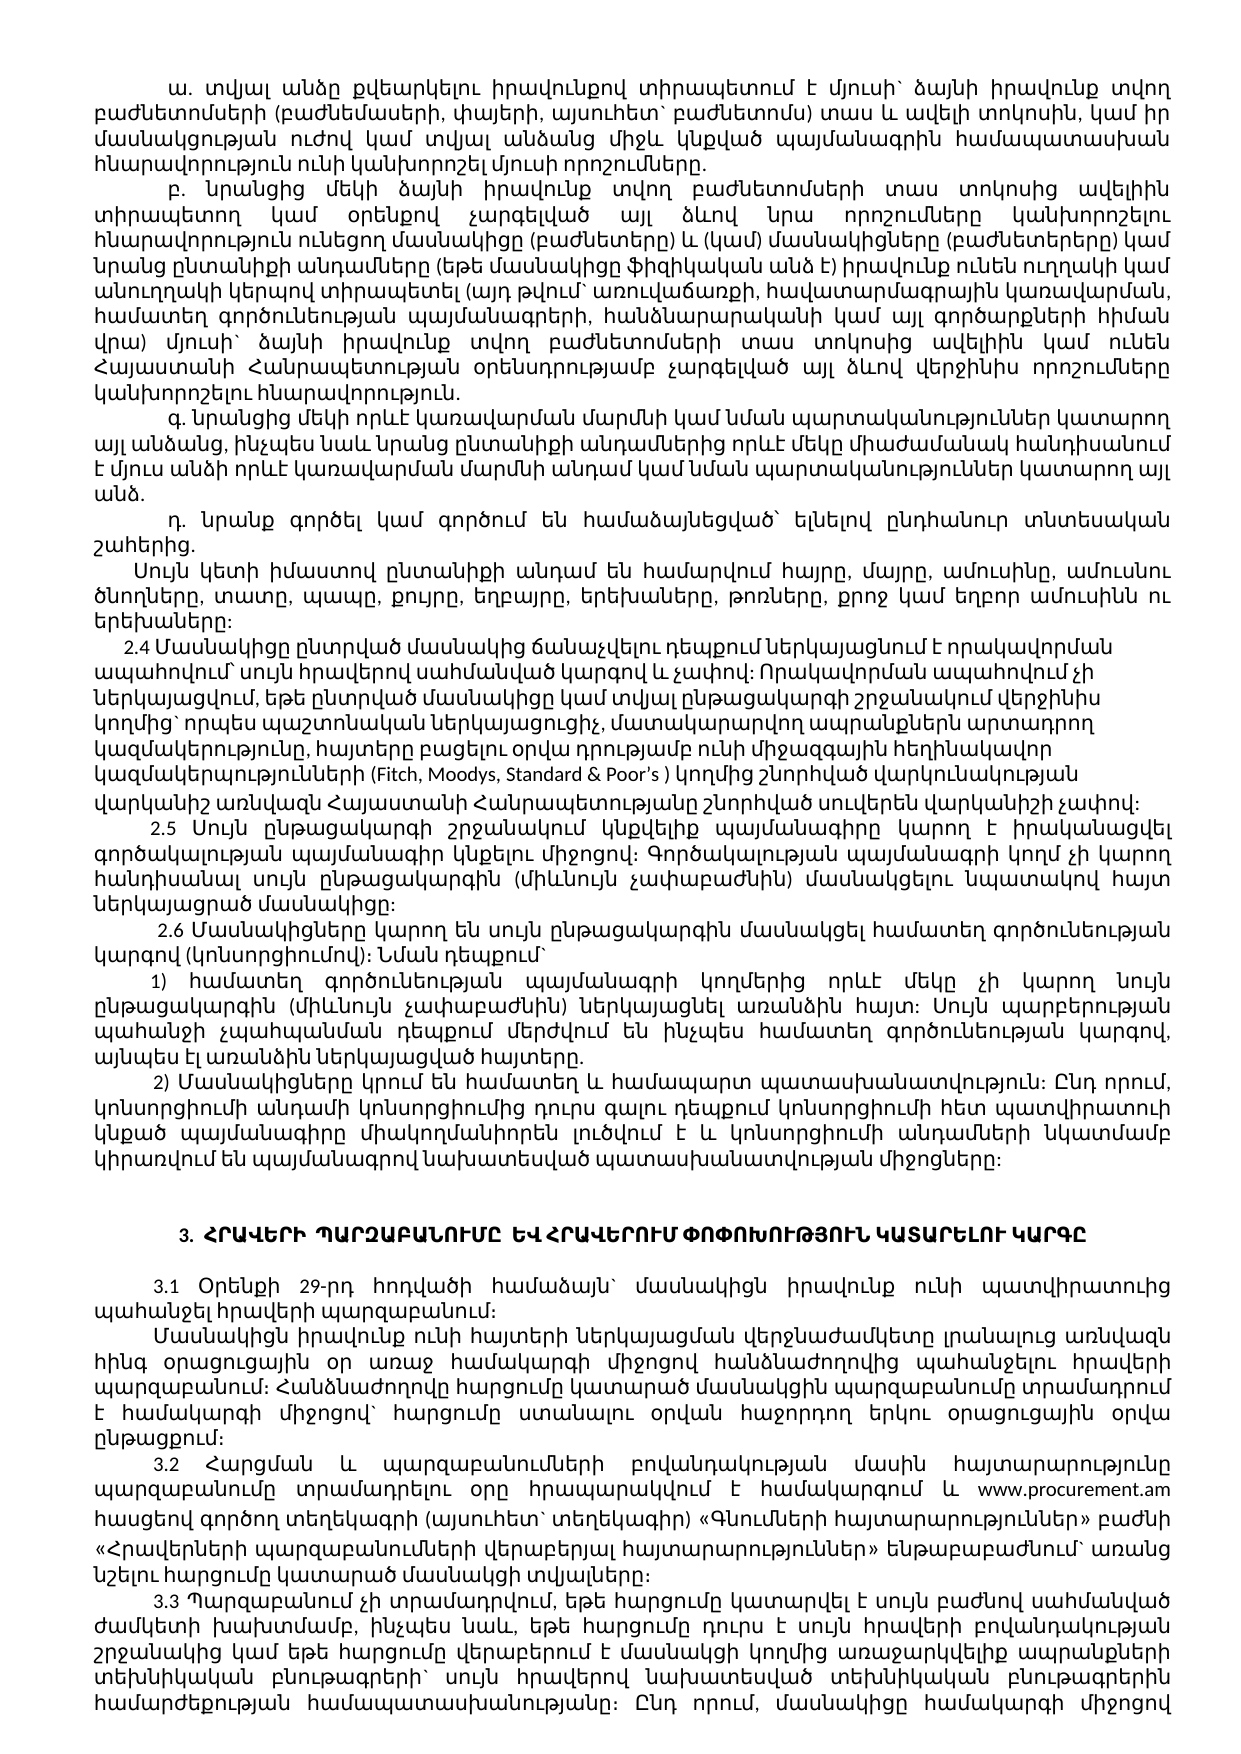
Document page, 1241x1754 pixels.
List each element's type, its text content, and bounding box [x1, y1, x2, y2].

text 2.6 Մասնակիցները կարող են սույն ընթացակարգին մասնակցել համատեղ գործունեության կարգով (կոնսորցիումով)։ Նման դեպքում` [94, 917, 1171, 968]
text 2.5 Սույն ընթացակարգի շրջանակում կնքվելիք պայմանագիրը կարող է իրականացվել գործակալության պայմանագիր կնքելու միջոցով։ Գործակալության պայմանագրի կողմ չի կարող հանդիսանալ սույն ընթացակարգին (միևնույն չափաբաժնին) մասնակցելու նպատակով հայտ ներկայացրած մասնակիցը: [94, 815, 1171, 917]
text 2) Մասնակիցները կրում են համատեղ և համապարտ պատասխանատվություն: Ընդ որում, կոնսորցիումի անդամի կոնսորցիումից դուրս գալու դեպքում կոնսորցիումի հետ պատվիրատուի կնքած պայմանագիրը միակողմանիորեն լուծվում է և կոնսորցիումի անդամների նկատմամբ կիրառվում են պայմանագրով նախատեսված պատասխանատվության միջոցները: [94, 1069, 1171, 1171]
text ա. տվյալ անձը քվեարկելու իրավունքով տիրապետում է մյուսի` ձայնի իրավունք տվող բաժնետոմսերի (բաժնեմասերի, փայերի, այսուհետ` բաժնետոմս) տաս և ավելի տոկոսին, կամ իր մասնակցության ուժով կամ տվյալ անձանց միջև կնքված պայմանագրին համապատասխան հնարավորություն ունի կանխորոշել մյուսի որոշումները. [94, 75, 1171, 177]
text 3. ՀՐԱՎԵՐԻ ՊԱՐԶԱԲԱՆՈՒՄԸ ԵՎ ՀՐԱՎԵՐՈՒՄ ՓՈՓՈԽՈՒԹՅՈՒՆ ԿԱՏԱՐԵԼՈՒ ԿԱՐԳԸ [94, 1222, 1171, 1247]
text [94, 1588, 1171, 1715]
text Մասնակիցն իրավունք ունի հայտերի ներկայացման վերջնաժամկետը լրանալուց առնվազն հինգ օրացուցային օր առաջ համակարգի միջոցով հանձնաժողովից պահանջելու հրավերի պարզաբանում։ Հանձնաժողովը հարցումը կատարած մասնակցին պարզաբանումը տրամադրում է համակարգի միջոցով` հարցումը ստանալու օրվան հաջորդող երկու օրացուցային օրվա ընթացքում։ [94, 1324, 1171, 1451]
text դ. նրանք գործել կամ գործում են համաձայնեցված՝ ելնելով ընդհանուր տնտեսական շահերից. [94, 507, 1171, 558]
text Սույն կետի իմաստով ընտանիքի անդամ են համարվում հայրը, մայրը, ամուսինը, ամուսնու ծնողները, տատը, պապը, քույրը, եղբայրը, երեխաները, թոռները, քրոջ կամ եղբոր ամուսինն ու երեխաները: [94, 558, 1171, 634]
text 3.2 Հարցման և պարզաբանումների բովանդակության մասին հայտարարությունը պարզաբանումը տրամադրելու օրը հրապարակվում է համակարգում և www.procurement.am հասցեով գործող տեղեկագրի (այսուհետ` տեղեկագիր) «Գնումների հայտարարություններ» բաժնի «Հրավերների պարզաբանումների վերաբերյալ հայտարարություններ» ենթաբաբաժնում` առանց նշելու հարցումը կատարած մասնակցի տվյալները։ [94, 1451, 1171, 1588]
text 1) համատեղ գործունեության պայմանագրի կողմերից որևէ մեկը չի կարող նույն ընթացակարգին (միևնույն չափաբաժնին) ներկայացնել առանձին հայտ: Սույն պարբերության պահանջի չպահպանման դեպքում մերժվում են ինչպես համատեղ գործունեության կարգով, այնպես էլ առանձին ներկայացված հայտերը. [94, 968, 1171, 1069]
text բ. նրանցից մեկի ձայնի իրավունք տվող բաժնետոմսերի տաս տոկոսից ավելիին տիրապետող կամ օրենքով չարգելված այլ ձևով նրա որոշումները կանխորոշելու հնարավորություն ունեցող մասնակիցը (բաժնետերը) և (կամ) մասնակիցները (բաժնետերերը) կամ նրանց ընտանիքի անդամները (եթե մասնակիցը ֆիզիկական անձ է) իրավունք ունեն ուղղակի կամ անուղղակի կերպով տիրապետել (այդ թվում` առուվաճառքի, հավատարմագրային կառավարման, համատեղ գործունեության պայմանագրերի, հանձնարարականի կամ այլ գործարքների հիման վրա) մյուսի` ձայնի իրավունք տվող բաժնետոմսերի տաս տոկոսից ավելիին կամ ունեն Հայաստանի Հանրապետության օրենսդրությամբ չարգելված այլ ձևով վերջինիս որոշումները կանխորոշելու հնարավորություն. [94, 177, 1171, 405]
text գ. նրանցից մեկի որևէ կառավարման մարմնի կամ նման պարտականություններ կատարող այլ անձանց, ինչպես նաև նրանց ընտանիքի անդամներից որևէ մեկը միաժամանակ հանդիսանում է մյուս անձի որևէ կառավարման մարմնի անդամ կամ նման պարտականություններ կատարող այլ անձ. [94, 405, 1171, 507]
text 3.1 Օրենքի 29-րդ հոդվածի համաձայն` մասնակիցն իրավունք ունի պատվիրատուից պահանջել հրավերի պարզաբանում։ [94, 1273, 1171, 1324]
text 2.4 Մասնակիցը ընտրված մասնակից ճանաչվելու դեպքում ներկայացնում է որակավորման ապահովում՝ սույն հրավերով սահմանված կարգով և չափով: Որակավորման ապահովում չի ներկայացվում, եթե ընտրված մասնակիցը կամ տվյալ ընթացակարգի շրջանակում վերջինիս կողմից` որպես պաշտոնական ներկայացուցիչ, մատակարարվող ապրանքներն արտադրող կազմակերությունը, հայտերը բացելու օրվա դրությամբ ունի միջազգային հեղինակավոր կազմակերպությունների (Fitch, Moodys, Standard & Poor’s ) կողմից շնորհված վարկունակության վարկանիշ առնվազն Հայաստանի Հանրապետությանը շնորհված սուվերեն վարկանիշի չափով: [94, 634, 1171, 815]
